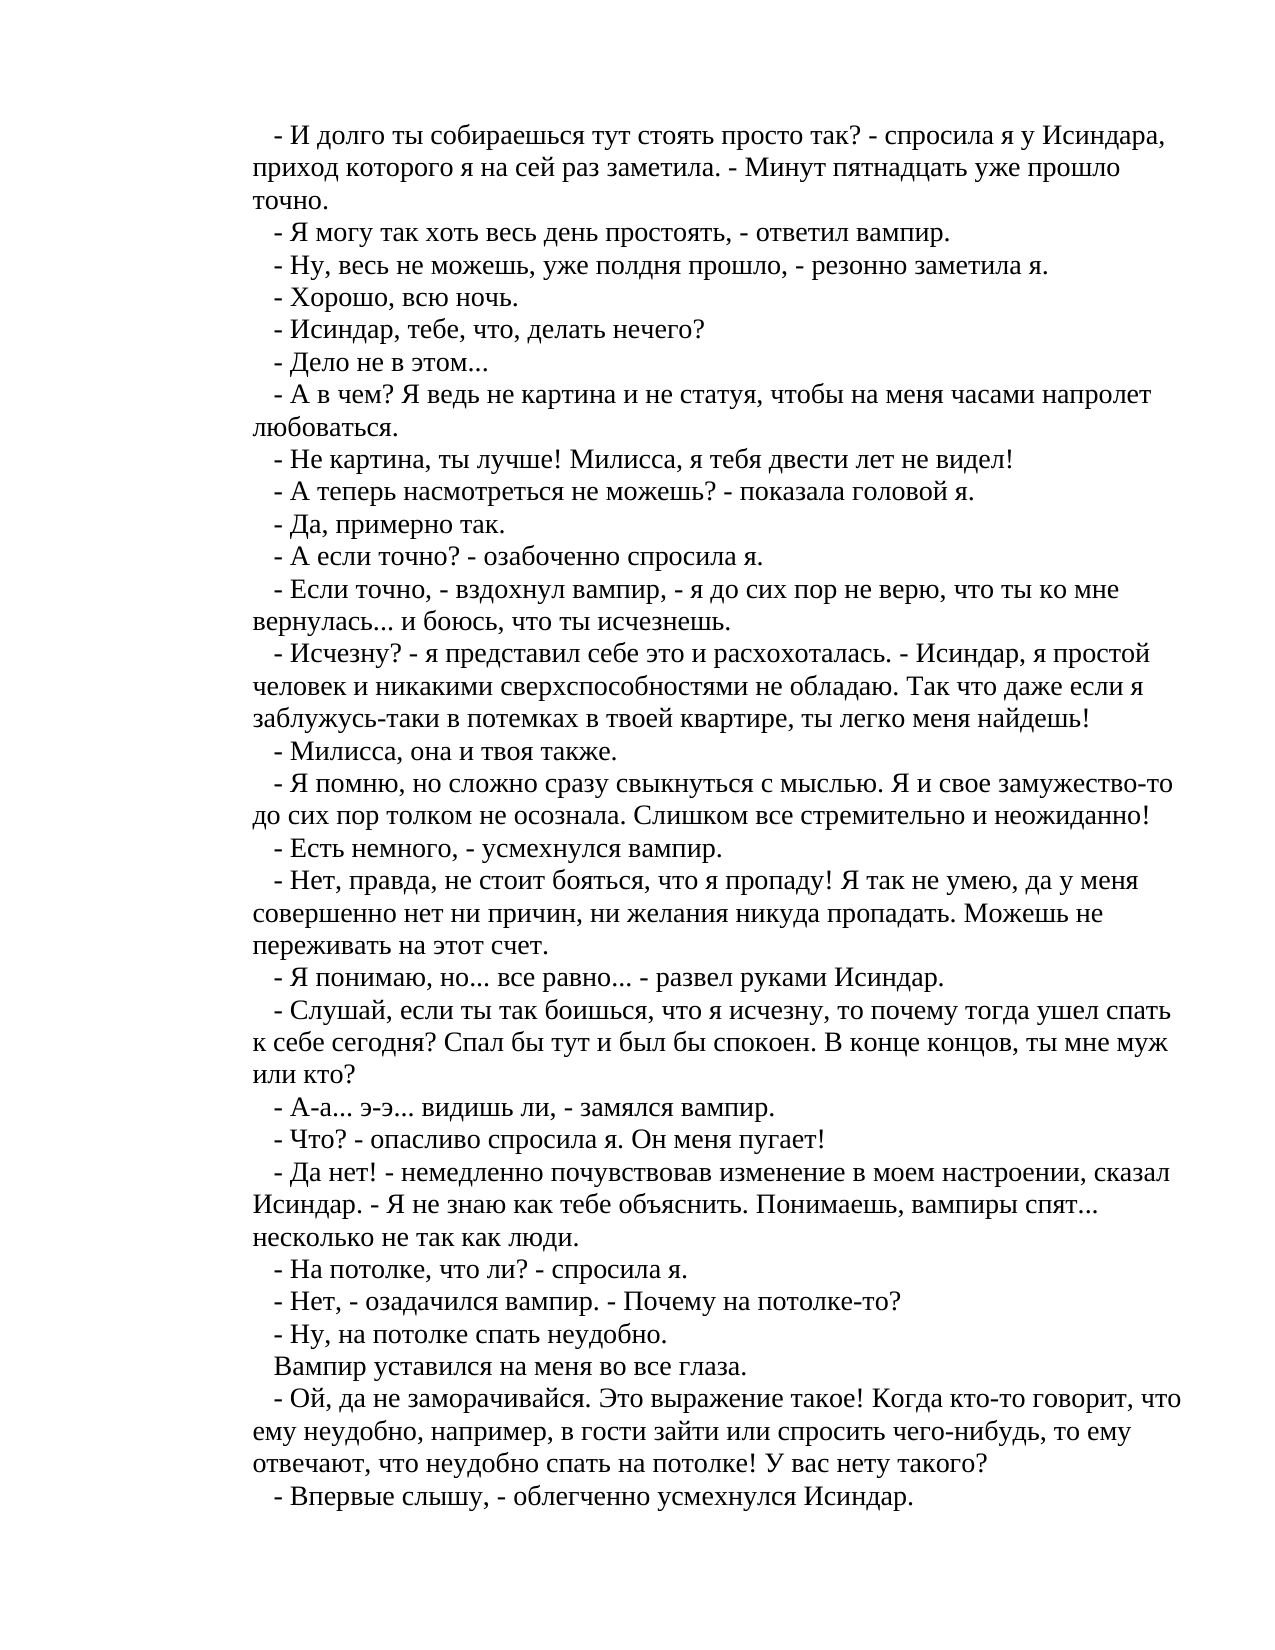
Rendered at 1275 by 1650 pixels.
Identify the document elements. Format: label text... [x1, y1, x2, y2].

text - И долго ты собираешься тут стоять просто так? - спросила я у Исиндара, приход которого я на сей раз заметила. - Минут пятнадцать уже прошло точно. [252, 118, 1186, 215]
text - Исиндар, тебе, что, делать нечего? [252, 312, 1186, 345]
text - А теперь насмотреться не можешь? - показала головой я. [252, 474, 1186, 507]
text - А-а... э-э... видишь ли, - замялся вампир. [252, 1090, 1186, 1122]
text - Нет, правда, не стоит бояться, что я пропаду! Я так не умею, да у меня совершенно нет ни причин, ни желания никуда пропадать. Можешь не переживать на этот счет. [252, 863, 1186, 960]
text - Да нет! - немедленно почувствовав изменение в моем настроении, сказал Исиндар. - Я не знаю как тебе объяснить. Понимаешь, вампиры спят... несколько не так как люди. [252, 1155, 1186, 1252]
text - Исчезну? - я представил себе это и расхохоталась. - Исиндар, я простой человек и никакими сверхспособностями не обладаю. Так что даже если я заблужусь-таки в потемках в твоей квартире, ты легко меня найдешь! [252, 636, 1186, 734]
text Вампир уставился на меня во все глаза. [252, 1349, 1186, 1382]
text - Я помню, но сложно сразу свыкнуться с мыслью. Я и свое замужество-то до сих пор толком не осознала. Слишком все стремительно и неожиданно! [252, 766, 1186, 831]
text - Нет, - озадачился вампир. - Почему на потолке-то? [252, 1284, 1186, 1317]
text - А если точно? - озабоченно спросила я. [252, 539, 1186, 572]
text - На потолке, что ли? - спросила я. [252, 1252, 1186, 1284]
text - Ну, весь не можешь, уже полдня прошло, - резонно заметила я. [252, 248, 1186, 280]
text - Милисса, она и твоя также. [252, 734, 1186, 766]
text - Ой, да не заморачивайся. Это выражение такое! Когда кто-то говорит, что ему неудобно, например, в гости зайти или спросить чего-нибудь, то ему отвечают, что неудобно спать на потолке! У вас нету такого? [252, 1382, 1186, 1479]
text - Не картина, ты лучше! Милисса, я тебя двести лет не видел! [252, 442, 1186, 474]
text - Хорошо, всю ночь. [252, 280, 1186, 312]
text - Если точно, - вздохнул вампир, - я до сих пор не верю, что ты ко мне вернулась... и боюсь, что ты исчезнешь. [252, 572, 1186, 636]
text - Я могу так хоть весь день простоять, - ответил вампир. [252, 215, 1186, 248]
text - А в чем? Я ведь не картина и не статуя, чтобы на меня часами напролет любоваться. [252, 377, 1186, 442]
text - Я понимаю, но... все равно... - развел руками Исиндар. [252, 960, 1186, 993]
text - Впервые слышу, - облегченно усмехнулся Исиндар. [252, 1479, 1186, 1511]
text - Есть немного, - усмехнулся вампир. [252, 831, 1186, 863]
text - Дело не в этом... [252, 345, 1186, 377]
text - Ну, на потолке спать неудобно. [252, 1317, 1186, 1349]
text - Да, примерно так. [252, 507, 1186, 539]
text - Слушай, если ты так боишься, что я исчезну, то почему тогда ушел спать к себе сегодня? Спал бы тут и был бы спокоен. В конце концов, ты мне муж или кто? [252, 993, 1186, 1090]
text - Что? - опасливо спросила я. Он меня пугает! [252, 1122, 1186, 1155]
